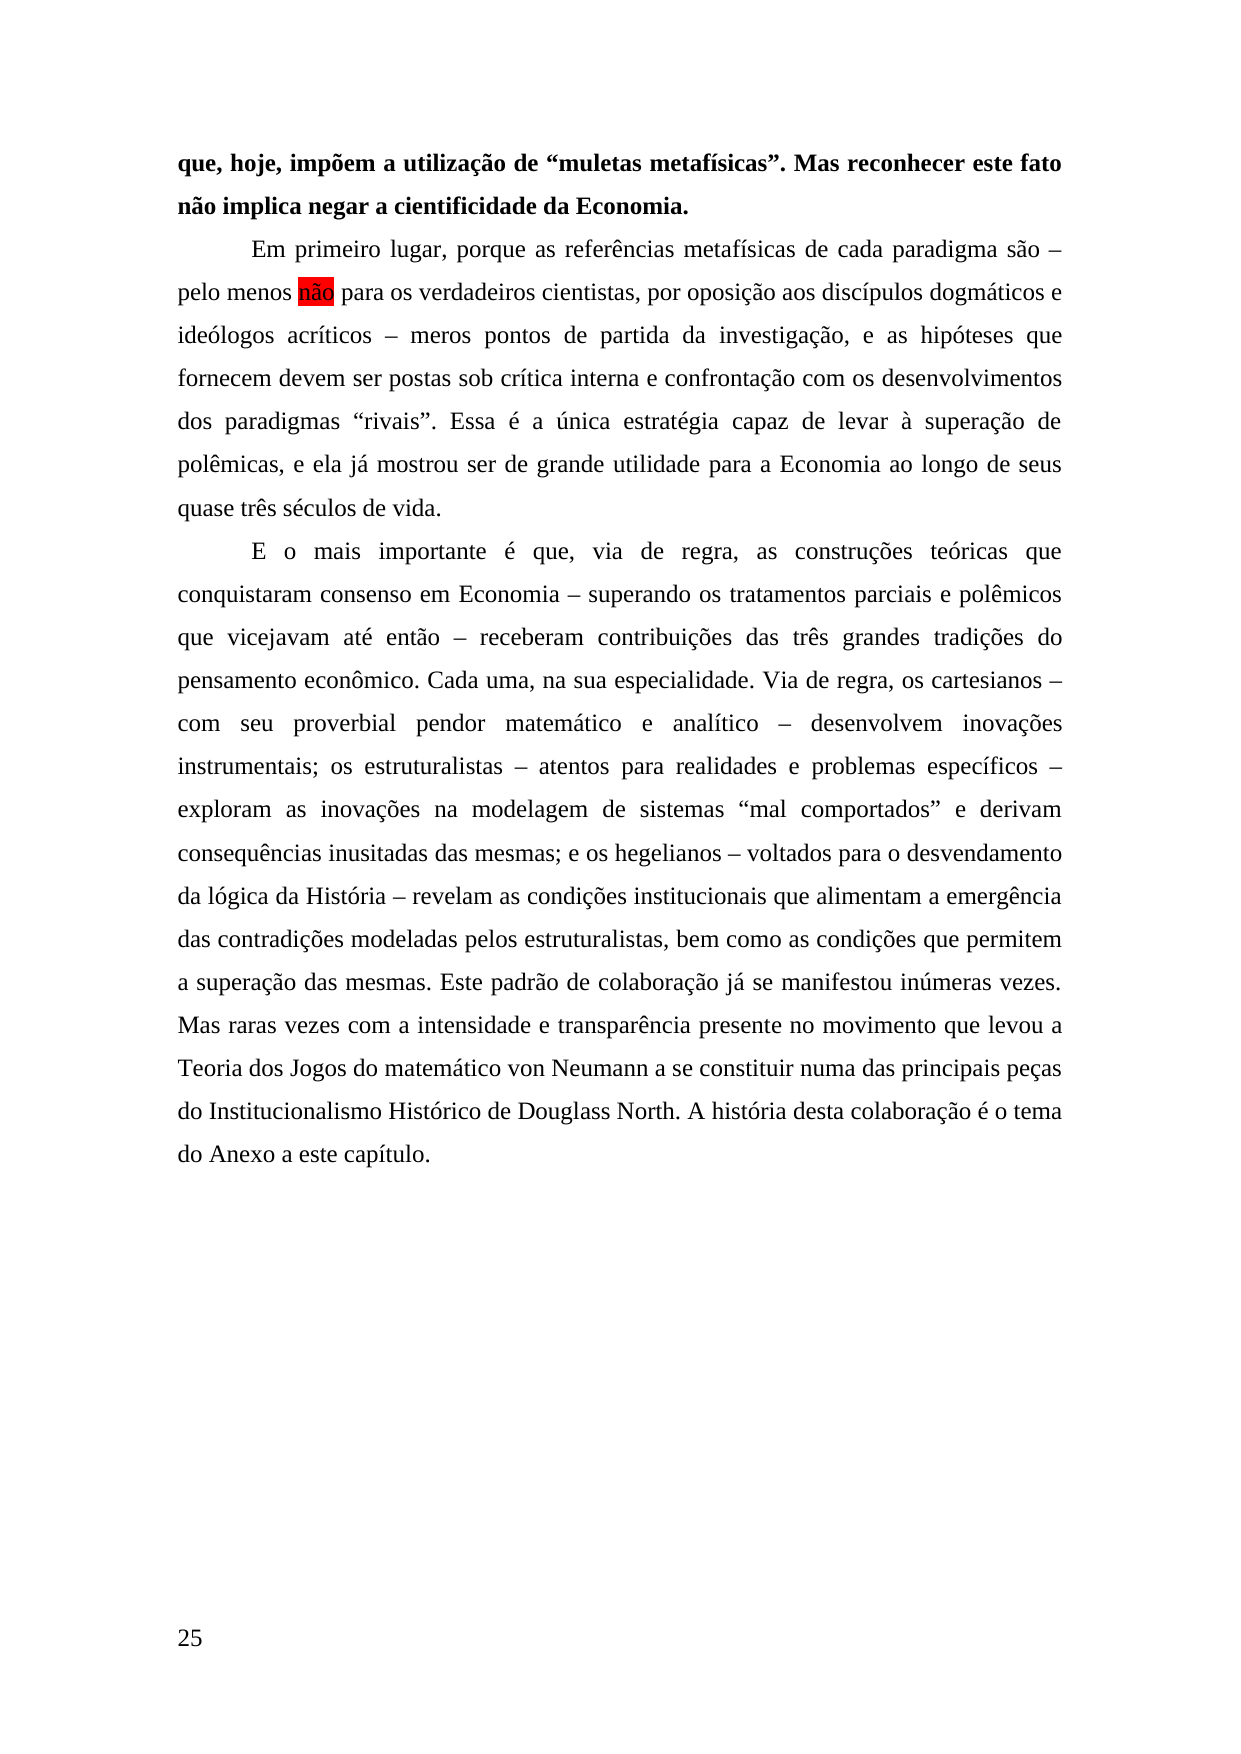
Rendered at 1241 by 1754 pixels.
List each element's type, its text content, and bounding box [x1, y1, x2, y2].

text E o mais importante é que, via de regra, as construções teóricas que conquistaram consenso em Economia – superando os tratamentos parciais e polêmicos que vicejavam até então – receberam contribuições das três grandes tradições do pensamento econômico. Cada uma, na sua especialidade. Via de regra, os cartesianos – com seu proverbial pendor matemático e analítico – desenvolvem inovações instrumentais; os estruturalistas – atentos para realidades e problemas específicos – exploram as inovações na modelagem de sistemas “mal comportados” e derivam consequências inusitadas das mesmas; e os hegelianos – voltados para o desvendamento da lógica da História – revelam as condições institucionais que alimentam a emergência das contradições modeladas pelos estruturalistas, bem como as condições que permitem a superação das mesmas. Este padrão de colaboração já se manifestou inúmeras vezes. Mas raras vezes com a intensidade e transparência presente no movimento que levou a Teoria dos Jogos do matemático von Neumann a se constituir numa das principais peças do Institucionalismo Histórico de Douglass North. A história desta colaboração é o tema do Anexo a este capítulo. [177, 536, 1063, 1168]
text Em primeiro lugar, porque as referências metafísicas de cada paradigma são – pelo menos não para os verdadeiros cientistas, por oposição aos discípulos dogmáticos e ideólogos acríticos – meros pontos de partida da investigação, e as hipóteses que fornecem devem ser postas sob crítica interna e confrontação com os desenvolvimentos dos paradigmas “rivais”. Essa é a única estratégia capaz de levar à superação de polêmicas, e ela já mostrou ser de grande utilidade para a Economia ao longo de seus quase três séculos de vida. [177, 234, 1063, 521]
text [177, 148, 1063, 219]
